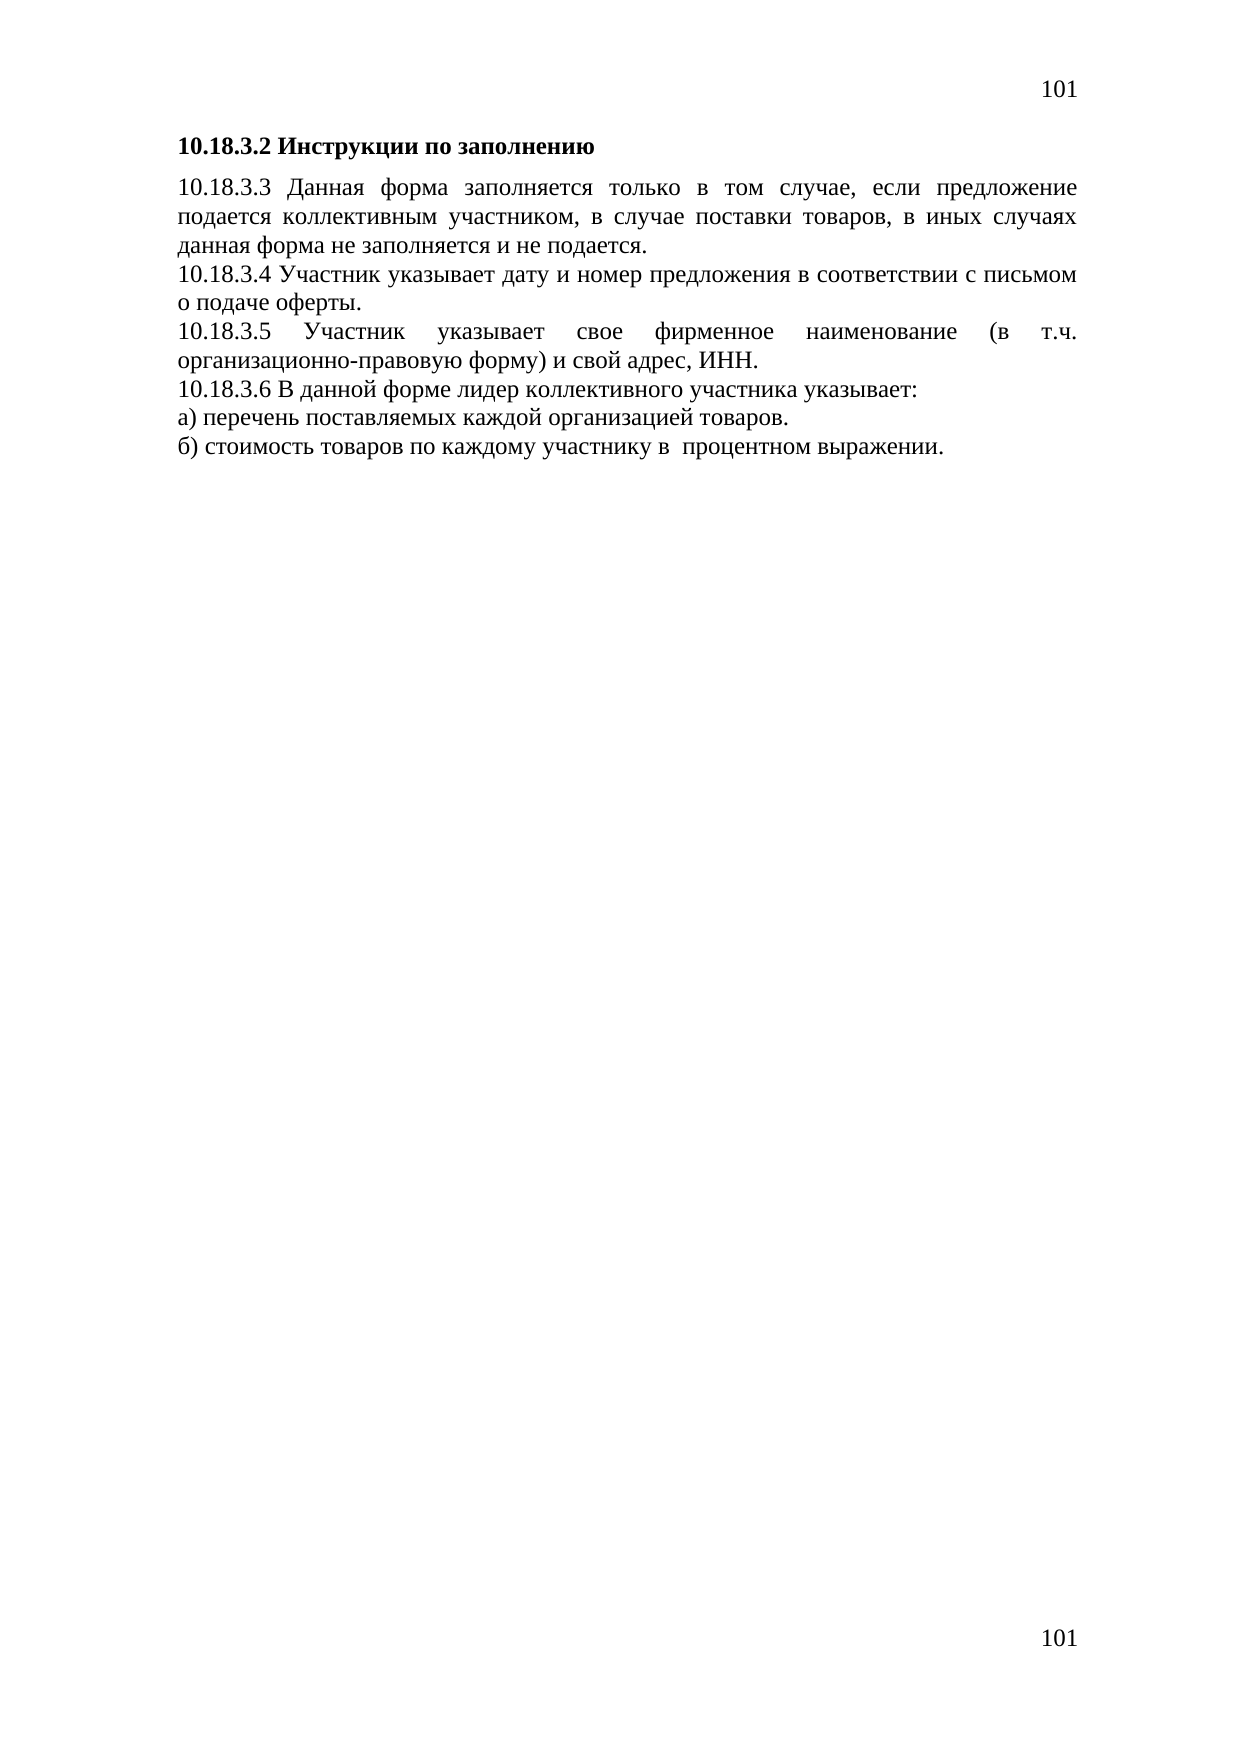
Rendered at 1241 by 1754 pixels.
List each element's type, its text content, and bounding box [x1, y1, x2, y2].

text 10.18.3.6 В данной форме лидер коллективного участника указывает: [177, 374, 1078, 402]
list перечень поставляемых каждой организацией товаров. [177, 402, 1078, 431]
text 10.18.3.2 Инструкции по заполнению [177, 131, 1078, 160]
text 10.18.3.5 Участник указывает свое фирменное наименование (в т.ч. организационно-правовую форму) и свой адрес, ИНН. [177, 316, 1078, 374]
list стоимость товаров по каждому участнику в процентном выражении. [177, 431, 1078, 460]
text 10.18.3.3 Данная форма заполняется только в том случае, если предложение подается коллективным участником, в случае поставки товаров, в иных случаях данная форма не заполняется и не подается. [177, 172, 1078, 259]
text 10.18.3.4 Участник указывает дату и номер предложения в соответствии с письмом о подаче оферты. [177, 259, 1078, 316]
